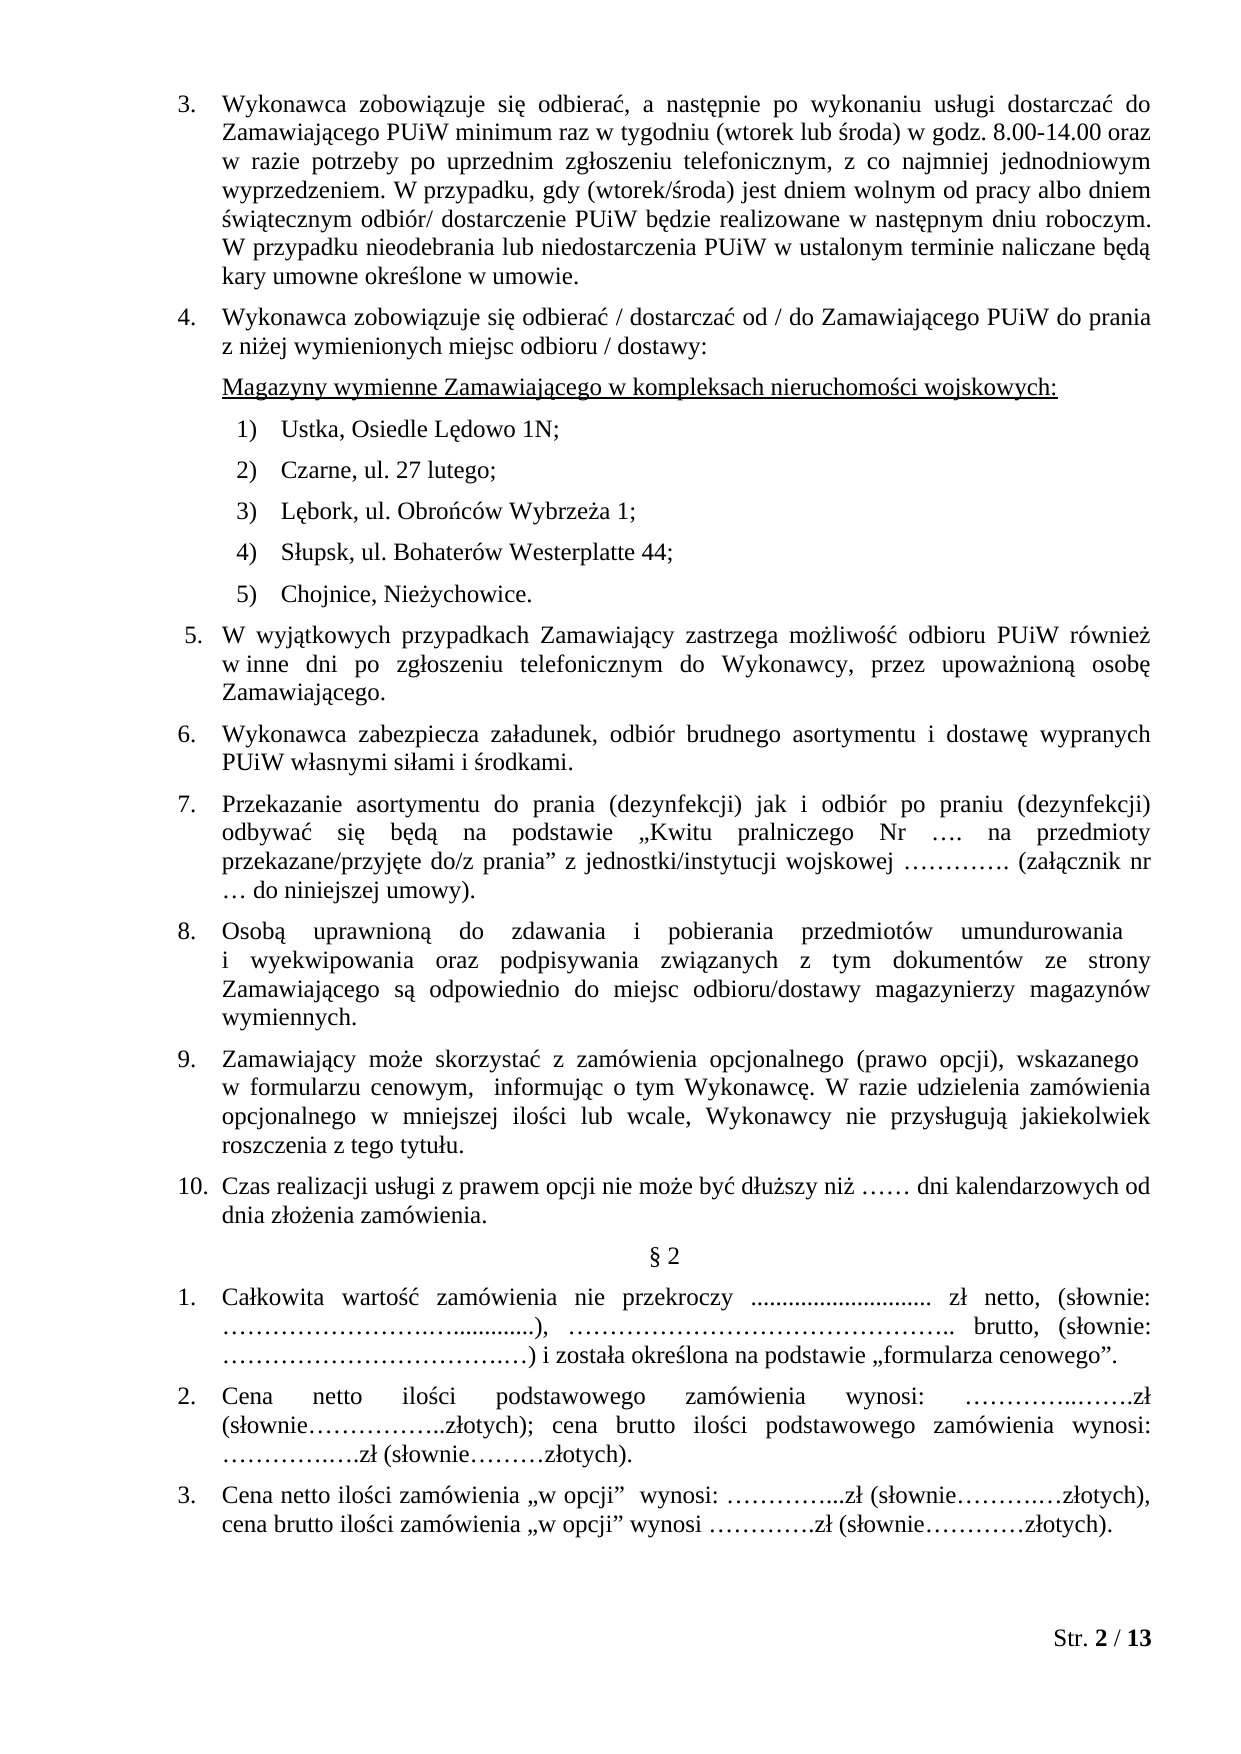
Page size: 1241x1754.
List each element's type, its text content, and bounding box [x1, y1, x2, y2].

list Lębork, ul. Obrońców Wybrzeża 1; [236, 496, 1152, 525]
list Zamawiający może skorzystać z zamówienia opcjonalnego (prawo opcji), wskazanego w formularzu cenowym, informując o tym Wykonawcę. W razie udzielenia zamówienia opcjonalnego w mniejszej ilości lub wcale, Wykonawcy nie przysługują jakiekolwiek roszczenia z tego tytułu. [177, 1044, 1152, 1159]
list Chojnice, Nieżychowice. [236, 579, 1152, 607]
list Ustka, Osiedle Lędowo 1N; [236, 414, 1152, 442]
list Osobą uprawnioną do zdawania i pobierania przedmiotów umundurowania i wyekwipowania oraz podpisywania związanych z tym dokumentów ze strony Zamawiającego są odpowiednio do miejsc odbioru/dostawy magazynierzy magazynów wymiennych. [177, 916, 1152, 1031]
list Wykonawca zabezpiecza załadunek, odbiór brudnego asortymentu i dostawę wypranych PUiW własnymi siłami i środkami. [177, 719, 1152, 776]
list Wykonawca zobowiązuje się odbierać / dostarczać od / do Zamawiającego PUiW do prania z niżej wymienionych miejsc odbioru / dostawy: [177, 302, 1152, 360]
list Całkowita wartość zamówienia nie przekroczy ............................. zł netto, (słownie:…………………….….............), ……………………………………….. brutto, (słownie:…………………………….…) i została określona na podstawie „formularza cenowego”. [177, 1282, 1152, 1369]
list Wykonawca zobowiązuje się odbierać, a następnie po wykonaniu usługi dostarczać do Zamawiającego PUiW minimum raz w tygodniu (wtorek lub środa) w godz. 8.00-14.00 oraz w razie potrzeby po uprzednim zgłoszeniu telefonicznym, z co najmniej jednodniowym wyprzedzeniem. W przypadku, gdy (wtorek/środa) jest dniem wolnym od pracy albo dniem świątecznym odbiór/ dostarczenie PUiW będzie realizowane w następnym dniu roboczym. W przypadku nieodebrania lub niedostarczenia PUiW w ustalonym terminie naliczane będą kary umowne określone w umowie. [177, 89, 1152, 290]
list Cena netto ilości podstawowego zamówienia wynosi: …………..…….zł (słownie……………..złotych); cena brutto ilości podstawowego zamówienia wynosi: ………….….zł (słownie………złotych). [177, 1381, 1152, 1467]
text § 2 [177, 1241, 1152, 1270]
list W wyjątkowych przypadkach Zamawiający zastrzega możliwość odbioru PUiW również w inne dni po zgłoszeniu telefonicznym do Wykonawcy, przez upoważnioną osobę Zamawiającego. [184, 620, 1152, 706]
list Czas realizacji usługi z prawem opcji nie może być dłuższy niż …… dni kalendarzowych od dnia złożenia zamówienia. [177, 1171, 1152, 1229]
list Przekazanie asortymentu do prania (dezynfekcji) jak i odbiór po praniu (dezynfekcji) odbywać się będą na podstawie „Kwitu pralniczego Nr …. na przedmioty przekazane/przyjęte do/z prania” z jednostki/instytucji wojskowej …………. (załącznik nr … do niniejszej umowy). [177, 789, 1152, 904]
list Cena netto ilości zamówienia „w opcji” wynosi: …………...zł (słownie……….…złotych), cena brutto ilości zamówienia „w opcji” wynosi ………….zł (słownie…………złotych). [177, 1480, 1152, 1537]
list Czarne, ul. 27 lutego; [236, 455, 1152, 484]
text Magazyny wymienne Zamawiającego w kompleksach nieruchomości wojskowych: [222, 372, 1152, 401]
list Słupsk, ul. Bohaterów Westerplatte 44; [236, 537, 1152, 566]
